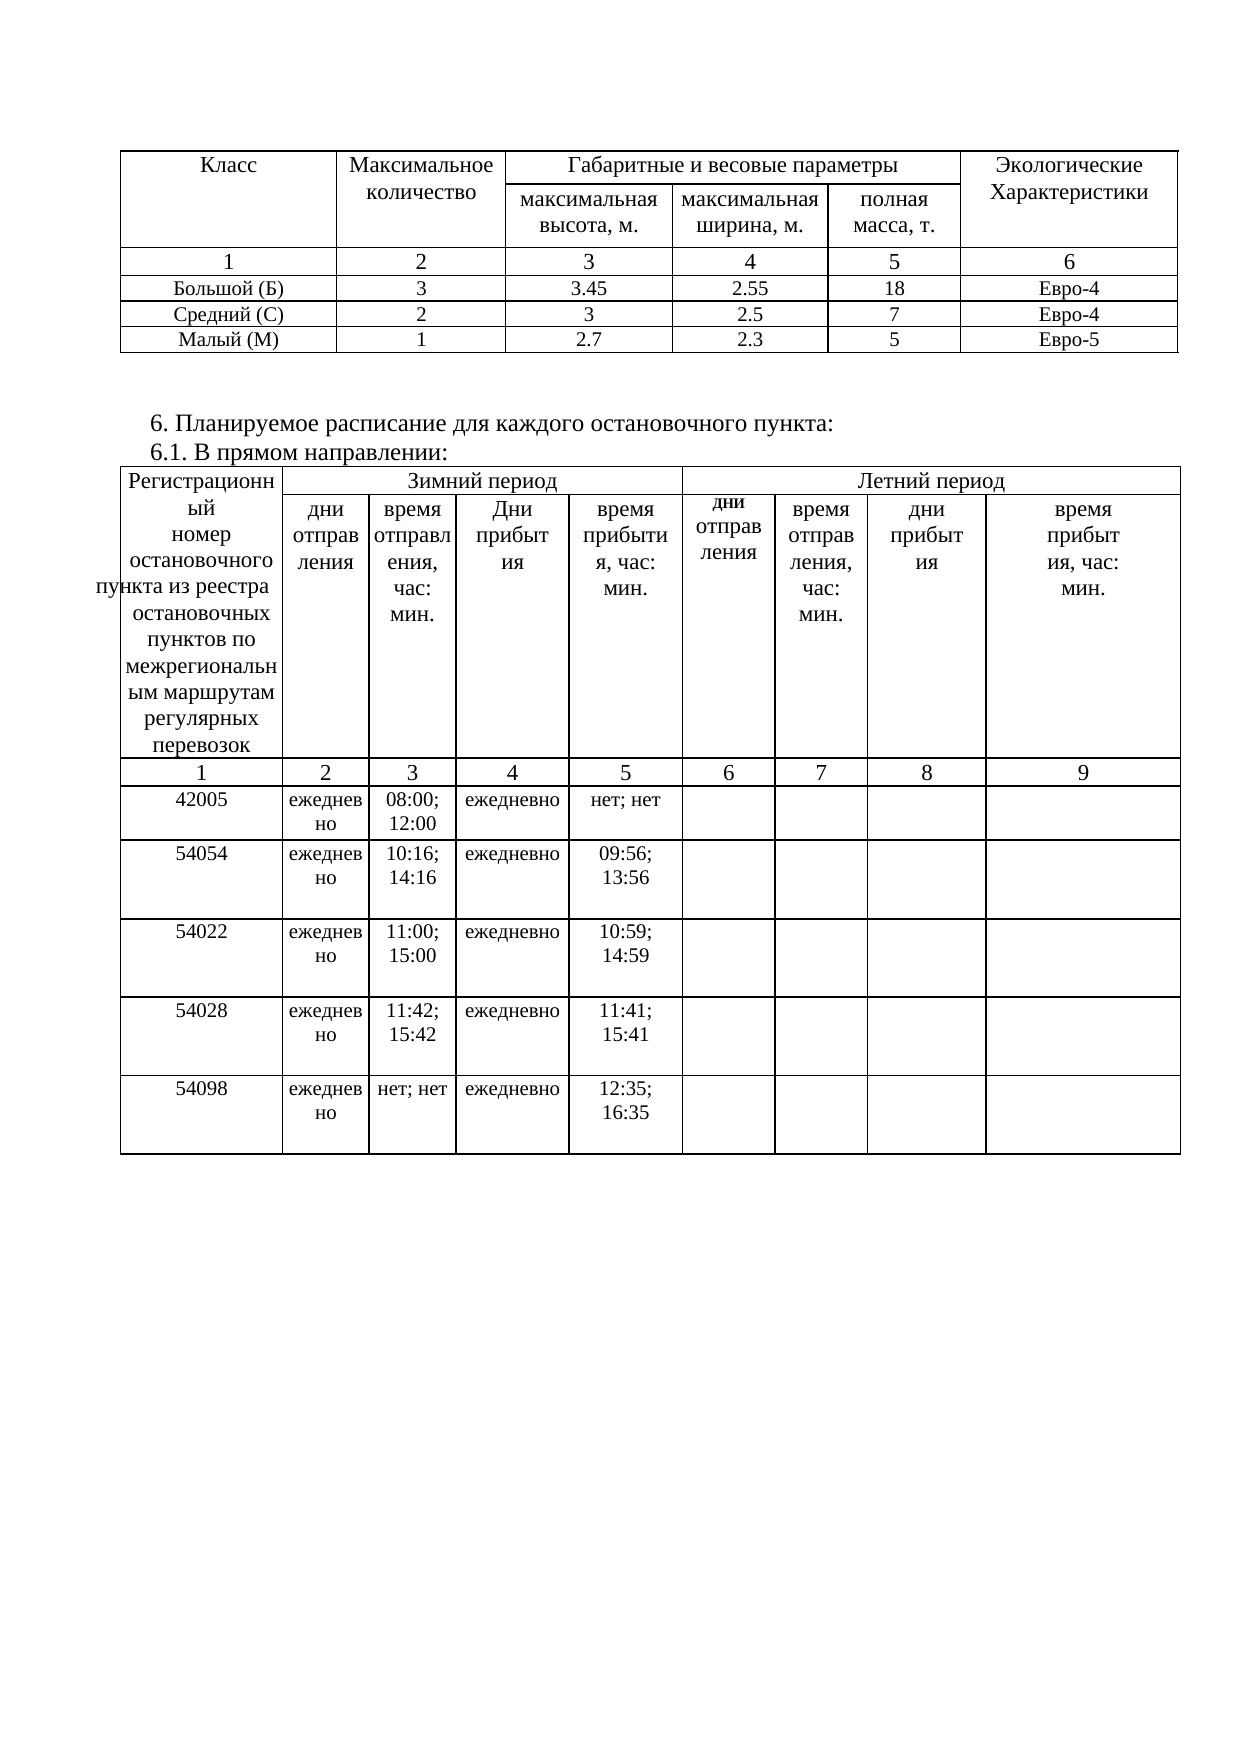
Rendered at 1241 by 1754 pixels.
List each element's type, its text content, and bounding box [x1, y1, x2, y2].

table_cell [683, 1076, 774, 1153]
table_cell [683, 920, 774, 996]
table_header Класс [121, 152, 336, 247]
table_cell 7 [776, 759, 867, 785]
table_cell 2.55 [673, 276, 827, 300]
table_cell 6 [961, 248, 1177, 274]
table_cell [776, 998, 867, 1075]
table_cell [683, 841, 774, 918]
table_cell 2 [337, 248, 505, 274]
table_header Габаритные и весовые параметры [506, 152, 960, 183]
table_cell 10:59; 14:59 [570, 920, 682, 996]
table_cell 09:56; 13:56 [570, 841, 682, 918]
table_cell ежедневно [283, 841, 368, 918]
table_cell [776, 787, 867, 839]
table_cell ежедневно [457, 787, 568, 839]
table_cell [987, 787, 1180, 839]
table_cell ежедневно [283, 787, 368, 839]
table_cell полная масса, т. [829, 185, 960, 247]
table_header Экологические Характеристики [961, 152, 1177, 247]
table_cell [683, 787, 774, 839]
table_cell [987, 841, 1180, 918]
table_cell максимальная ширина, м. [673, 185, 827, 247]
table_cell [776, 920, 867, 996]
table_cell Средний (С) [121, 302, 336, 326]
table_cell 54028 [121, 998, 282, 1075]
table_cell 3 [506, 302, 672, 326]
table_cell время отправл ения, час: мин. [370, 495, 455, 757]
table_cell 8 [868, 759, 985, 785]
table_cell ежедневно [283, 1076, 368, 1153]
table_header Летний период [683, 467, 1180, 493]
table_header Максимальное количество [337, 152, 505, 247]
table_cell ДНИ отправ ления [683, 495, 774, 757]
table_cell [987, 998, 1180, 1075]
text 6. Планируемое расписание для каждого остановочного пункта: [150, 408, 1090, 437]
table_cell максимальная высота, м. [506, 185, 672, 247]
table_cell Малый (М) [121, 327, 336, 351]
table_cell [868, 841, 985, 918]
table_cell время отправ ления, час: мин. [776, 495, 867, 757]
table_cell 54054 [121, 841, 282, 918]
table_cell Евро-4 [961, 276, 1177, 300]
table_cell [868, 998, 985, 1075]
table_cell ежедневно [283, 998, 368, 1075]
table_cell 2 [283, 759, 368, 785]
table_cell 11:00; 15:00 [370, 920, 455, 996]
table_cell 42005 [121, 787, 282, 839]
table_cell [987, 1076, 1180, 1153]
table_cell 11:41; 15:41 [570, 998, 682, 1075]
table_cell 1 [121, 759, 282, 785]
table_cell ежедневно [283, 920, 368, 996]
table_header Зимний период [283, 467, 682, 493]
table_cell 1 [121, 248, 336, 274]
table_cell 5 [829, 248, 960, 274]
table_cell 4 [457, 759, 568, 785]
table_cell 7 [829, 302, 960, 326]
table_cell 3 [506, 248, 672, 274]
table_cell 10:16; 14:16 [370, 841, 455, 918]
table_cell 54022 [121, 920, 282, 996]
table_cell [776, 1076, 867, 1153]
table_cell [868, 920, 985, 996]
table_cell [868, 1076, 985, 1153]
table_cell [776, 841, 867, 918]
table_cell 2.7 [506, 327, 672, 351]
table_cell 08:00; 12:00 [370, 787, 455, 839]
table_cell 2.5 [673, 302, 827, 326]
table_cell дни отправ ления [283, 495, 368, 757]
table_cell [868, 787, 985, 839]
table_cell 2.3 [673, 327, 827, 351]
table_cell Евро-4 [961, 302, 1177, 326]
table_cell 5 [570, 759, 682, 785]
table_cell [987, 920, 1180, 996]
table_cell ежедневно [457, 998, 568, 1075]
table_cell 6 [683, 759, 774, 785]
table_cell 5 [829, 327, 960, 351]
table_cell Большой (Б) [121, 276, 336, 300]
table_cell ежедневно [457, 841, 568, 918]
table_cell 12:35; 16:35 [570, 1076, 682, 1153]
table_cell 2 [337, 302, 505, 326]
table_cell 3 [337, 276, 505, 300]
table_cell дни прибыт ия [868, 495, 985, 757]
table_header Регистрационный номер остановочного пункта из реестра остановочных пунктов по межрегиональным маршрутам регулярных перевозок [121, 467, 282, 757]
table_cell Евро-5 [961, 327, 1177, 351]
table_cell 18 [829, 276, 960, 300]
table_cell 3 [370, 759, 455, 785]
table_cell 3.45 [506, 276, 672, 300]
table_cell 11:42; 15:42 [370, 998, 455, 1075]
table_cell Дни прибыт ия [457, 495, 568, 757]
table_cell 1 [337, 327, 505, 351]
table_cell 9 [987, 759, 1180, 785]
table_cell нет; нет [570, 787, 682, 839]
table_cell ежедневно [457, 920, 568, 996]
table_cell 4 [673, 248, 827, 274]
table_cell 54098 [121, 1076, 282, 1153]
table_cell [683, 998, 774, 1075]
table_cell нет; нет [370, 1076, 455, 1153]
table_cell время прибыт ия, час: мин. [987, 495, 1180, 757]
table_cell время прибыти я, час: мин. [570, 495, 682, 757]
text 6.1. В прямом направлении: [150, 437, 1090, 466]
table_cell ежедневно [457, 1076, 568, 1153]
